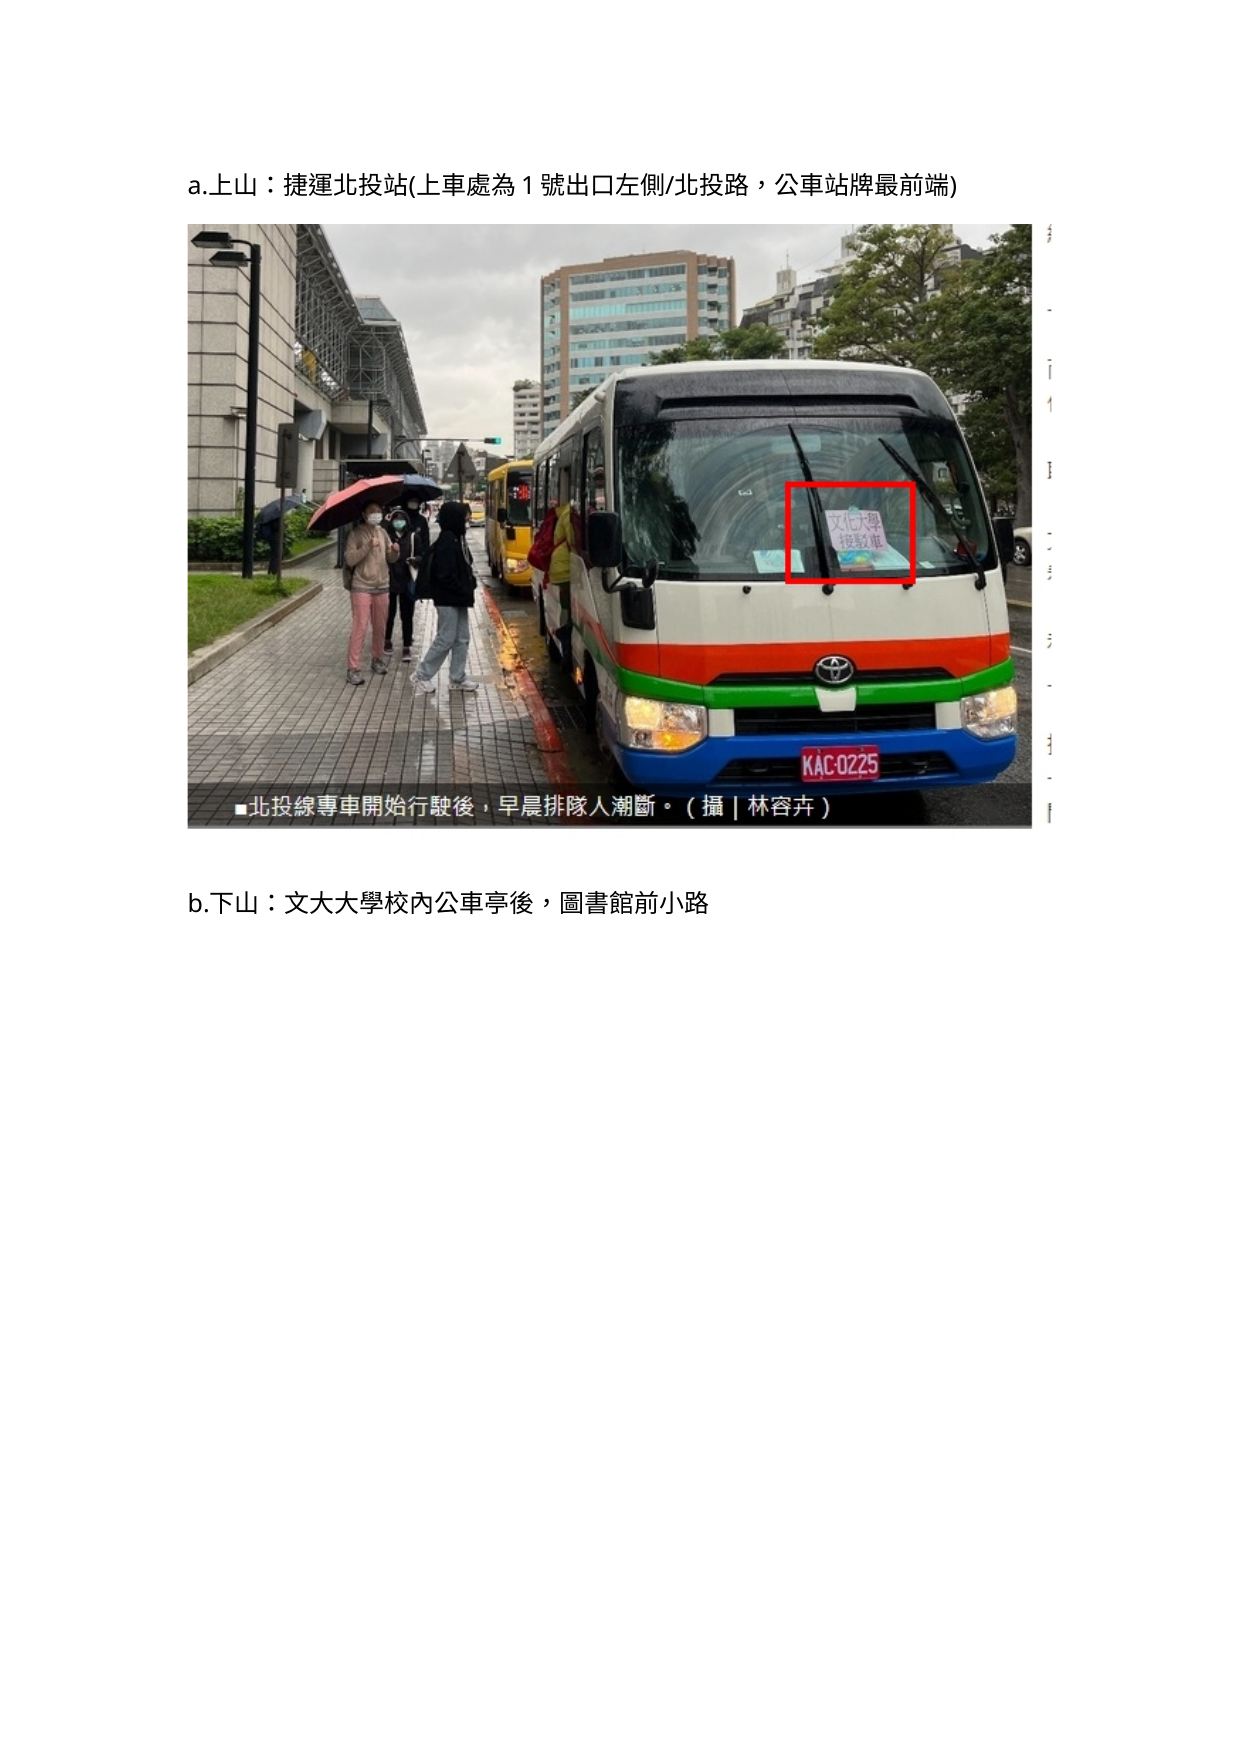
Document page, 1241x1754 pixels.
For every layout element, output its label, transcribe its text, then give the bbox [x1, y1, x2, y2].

picture [187, 224, 1052, 856]
text b.下山：文大大學校內公車亭後，圖書館前小路 [187, 883, 1053, 921]
text a.上山：捷運北投站(上車處為1號出口左側/北投路，公車站牌最前端) [187, 164, 1053, 202]
